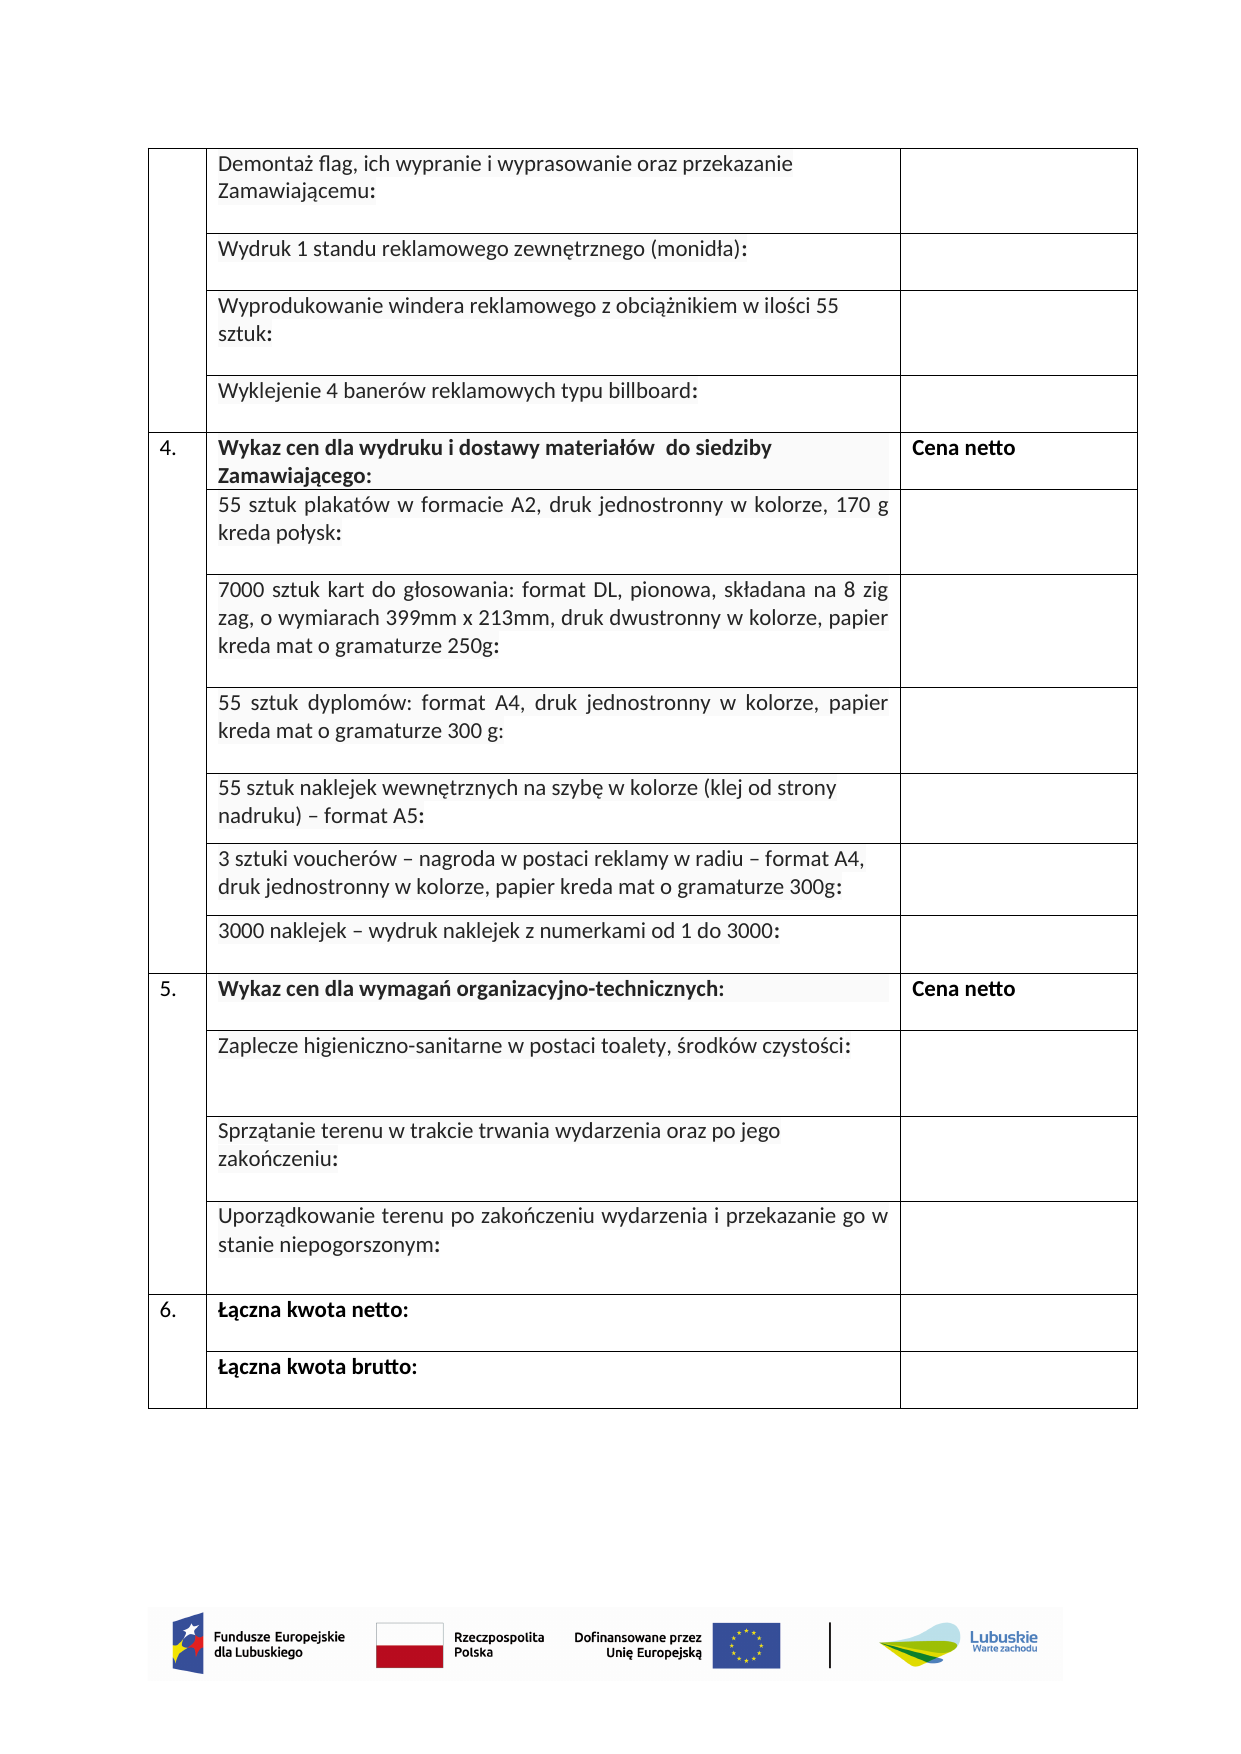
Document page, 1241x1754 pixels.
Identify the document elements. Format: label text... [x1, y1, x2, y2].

table_cell Łączna kwota netto: [207, 1295, 900, 1351]
table_cell [901, 844, 1137, 915]
table_cell Cena netto [901, 974, 1137, 1030]
table_cell [901, 688, 1137, 772]
table_cell Wykaz cen dla wymagań organizacyjno-technicznych: [207, 974, 900, 1030]
table_cell 4. [149, 433, 206, 973]
table_cell [901, 291, 1137, 375]
table_cell 55 sztuk dyplomów: format A4, druk jednostronny w kolorze, papier kreda mat o gramaturze 300 g: [207, 688, 900, 772]
table_cell 55 sztuk naklejek wewnętrznych na szybę w kolorze (klej od strony nadruku) – format A5: [207, 774, 900, 843]
table_cell Łączna kwota brutto: [207, 1352, 900, 1408]
table_cell 7000 sztuk kart do głosowania: format DL, pionowa, składana na 8 zig zag, o wymiarach 399mm x 213mm, druk dwustronny w kolorze, papier kreda mat o gramaturze 250g: [207, 575, 900, 687]
table_cell [901, 149, 1137, 233]
table_cell Wyklejenie 4 banerów reklamowych typu billboard: [207, 376, 900, 432]
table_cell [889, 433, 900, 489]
table_cell [901, 490, 1137, 574]
table_cell [901, 234, 1137, 290]
table_cell [901, 1352, 1137, 1408]
table_cell [901, 916, 1137, 973]
table_cell [901, 575, 1137, 687]
table_cell [901, 376, 1137, 432]
table_cell [901, 1031, 1137, 1116]
table_cell Uporządkowanie terenu po zakończeniu wydarzenia i przekazanie go w stanie niepogorszonym: [207, 1202, 900, 1294]
table_cell Demontaż flag, ich wypranie i wyprasowanie oraz przekazanie Zamawiającemu: [207, 149, 900, 233]
table_cell 5. [149, 974, 206, 1294]
table_cell 55 sztuk plakatów w formacie A2, druk jednostronny w kolorze, 170 g kreda połysk: [207, 490, 900, 574]
table_cell Wyprodukowanie windera reklamowego z obciążnikiem w ilości 55 sztuk: [207, 291, 900, 375]
table_cell Wydruk 1 standu reklamowego zewnętrznego (monidła): [207, 234, 900, 290]
table_cell [901, 1202, 1137, 1294]
table_cell [901, 774, 1137, 843]
table_cell 3000 naklejek – wydruk naklejek z numerkami od 1 do 3000: [207, 916, 900, 973]
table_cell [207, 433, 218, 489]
table_cell [901, 1295, 1137, 1351]
picture [147, 1607, 1064, 1681]
table_cell [901, 1117, 1137, 1201]
table_cell Sprzątanie terenu w trakcie trwania wydarzenia oraz po jego zakończeniu: [207, 1117, 900, 1201]
table_cell Cena netto [901, 433, 1137, 489]
table_cell Zaplecze higieniczno-sanitarne w postaci toalety, środków czystości: [207, 1031, 900, 1116]
table_cell 3 sztuki voucherów – nagroda w postaci reklamy w radiu – format A4, druk jednostronny w kolorze, papier kreda mat o gramaturze 300g: [207, 844, 900, 915]
table_cell 6. [149, 1295, 206, 1408]
